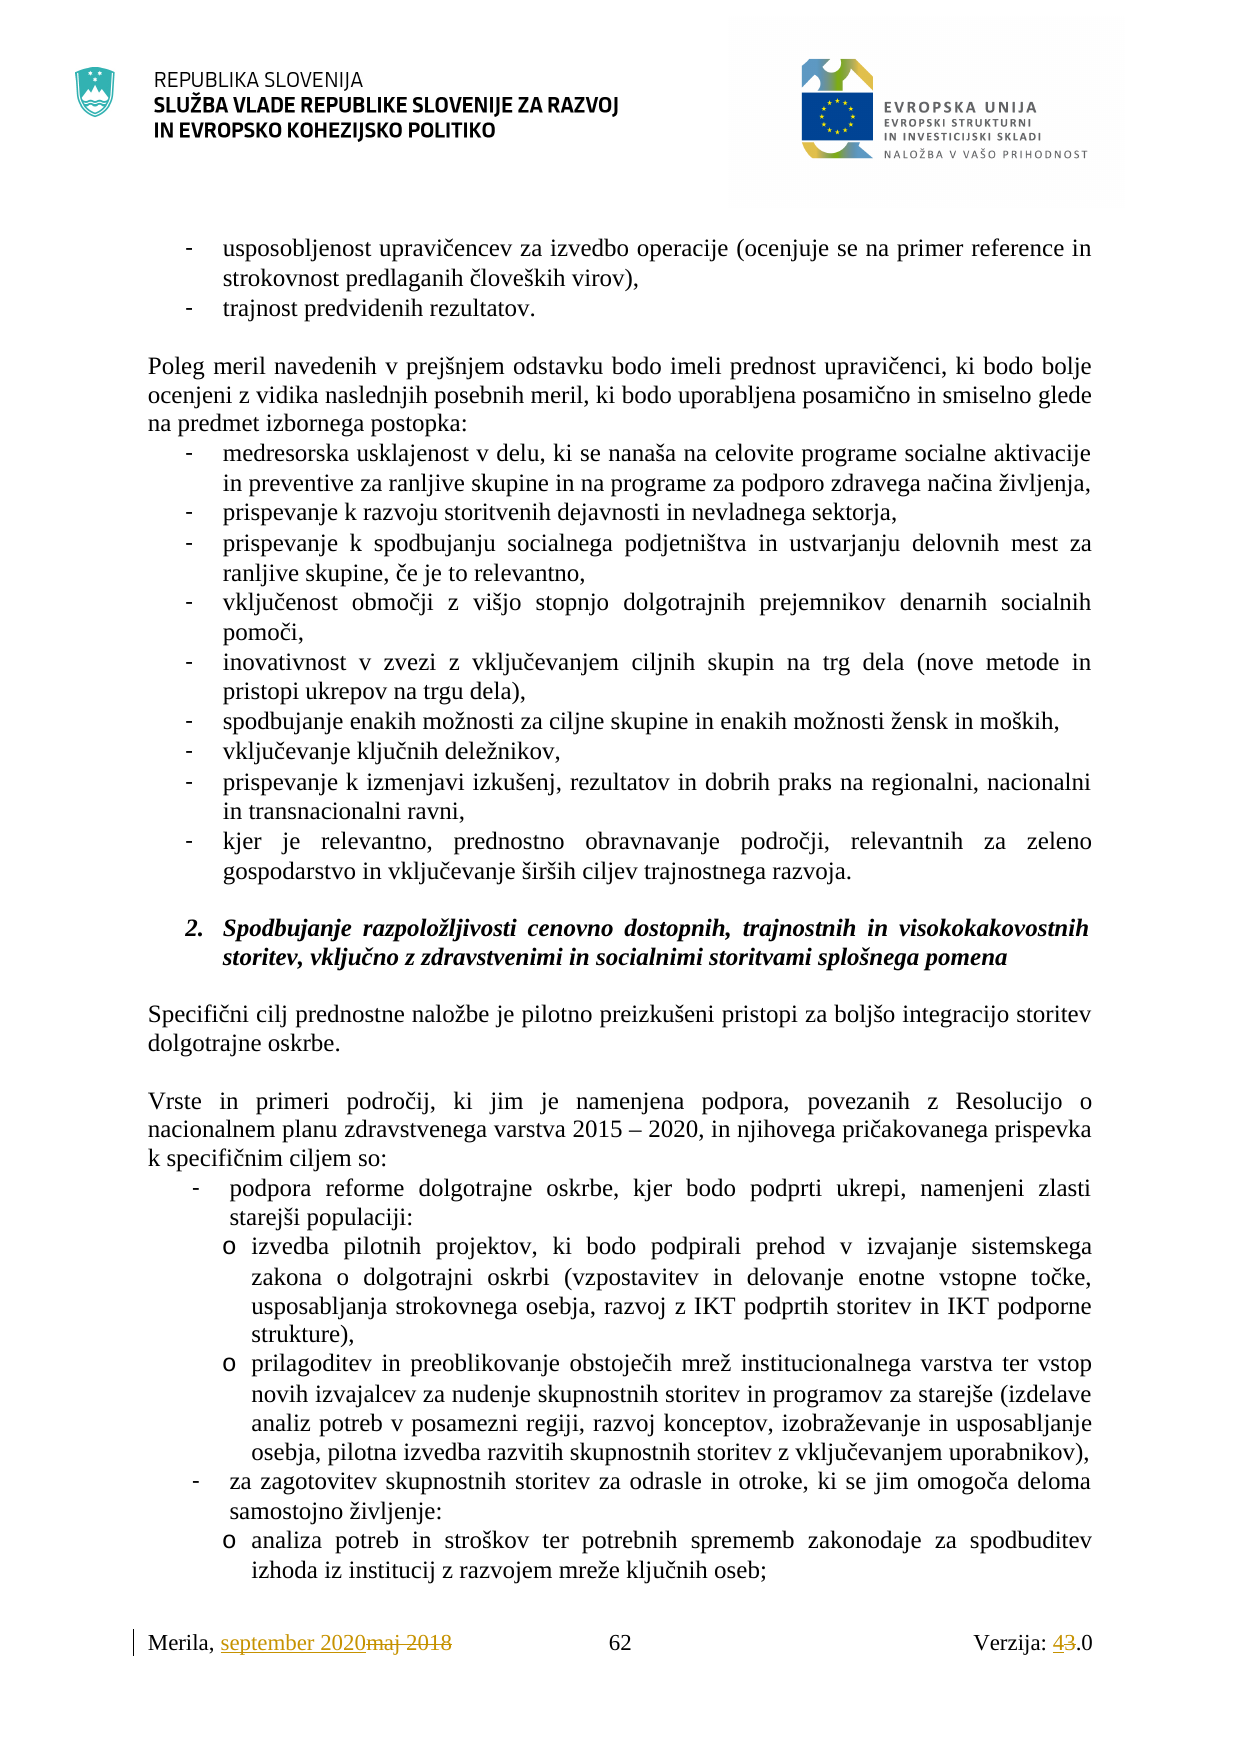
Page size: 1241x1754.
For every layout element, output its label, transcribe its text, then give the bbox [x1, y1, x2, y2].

list podpora reforme dolgotrajne oskrbe, kjer bodo podprti ukrepi, namenjeni zlasti starejši populaciji: [192, 1172, 1093, 1231]
picture [728, 16, 1125, 208]
list prispevanje k izmenjavi izkušenj, rezultatov in dobrih praks na regionalni, nacionalni in transnacionalni ravni, [185, 766, 1093, 825]
picture [75, 67, 619, 144]
list inovativnost v zvezi z vključevanjem ciljnih skupin na trg dela (nove metode in pristopi ukrepov na trgu dela), [185, 646, 1093, 705]
text Specifični cilj prednostne naložbe je pilotno preizkušeni pristopi za boljšo integracijo storitev dolgotrajne oskrbe. [148, 999, 1093, 1057]
list prispevanje k razvoju storitvenih dejavnosti in nevladnega sektorja, [185, 497, 1093, 527]
list vključenost območji z višjo stopnjo dolgotrajnih prejemnikov denarnih socialnih pomoči, [185, 586, 1093, 646]
subtitle Spodbujanje razpoložljivosti cenovno dostopnih, trajnostnih in visokokakovostnih storitev, vključno z zdravstvenimi in socialnimi storitvami splošnega pomena [185, 913, 1093, 971]
list analiza potreb in stroškov ter potrebnih sprememb zakonodaje za spodbuditev izhoda iz institucij z razvojem mreže ključnih oseb; [222, 1525, 1093, 1584]
text Vrste in primeri področij, ki jim je namenjena podpora, povezanih z Resolucijo o nacionalnem planu zdravstvenega varstva 2015 – 2020, in njihovega pričakovanega prispevka k specifičnim ciljem so: [148, 1086, 1093, 1172]
list vključevanje ključnih deležnikov, [185, 735, 1093, 766]
list izvedba pilotnih projektov, ki bodo podpirali prehod v izvajanje sistemskega zakona o dolgotrajni oskrbi (vzpostavitev in delovanje enotne vstopne točke, usposabljanja strokovnega osebja, razvoj z IKT podprtih storitev in IKT podporne strukture), [222, 1231, 1093, 1348]
text Poleg meril navedenih v prejšnjem odstavku bodo imeli prednost upravičenci, ki bodo bolje ocenjeni z vidika naslednjih posebnih meril, ki bodo uporabljena posamično in smiselno glede na predmet izbornega postopka: [148, 351, 1093, 437]
list prilagoditev in preoblikovanje obstoječih mrež institucionalnega varstva ter vstop novih izvajalcev za nudenje skupnostnih storitev in programov za starejše (izdelave analiz potreb v posamezni regiji, razvoj konceptov, izobraževanje in usposabljanje osebja, pilotna izvedba razvitih skupnostnih storitev z vključevanjem uporabnikov), [222, 1348, 1093, 1465]
list trajnost predvidenih rezultatov. [185, 292, 1093, 322]
list usposobljenost upravičencev za izvedbo operacije (ocenjuje se na primer reference in strokovnost predlaganih človeških virov), [185, 232, 1093, 292]
list medresorska usklajenost v delu, ki se nanaša na celovite programe socialne aktivacije in preventive za ranljive skupine in na programe za podporo zdravega načina življenja, [185, 437, 1093, 497]
list za zagotovitev skupnostnih storitev za odrasle in otroke, ki se jim omogoča deloma samostojno življenje: [192, 1465, 1093, 1525]
list kjer je relevantno, prednostno obravnavanje področji, relevantnih za zeleno gospodarstvo in vključevanje širših ciljev trajnostnega razvoja. [185, 825, 1093, 884]
list spodbujanje enakih možnosti za ciljne skupine in enakih možnosti žensk in moških, [185, 705, 1093, 735]
list prispevanje k spodbujanju socialnega podjetništva in ustvarjanju delovnih mest za ranljive skupine, če je to relevantno, [185, 527, 1093, 586]
